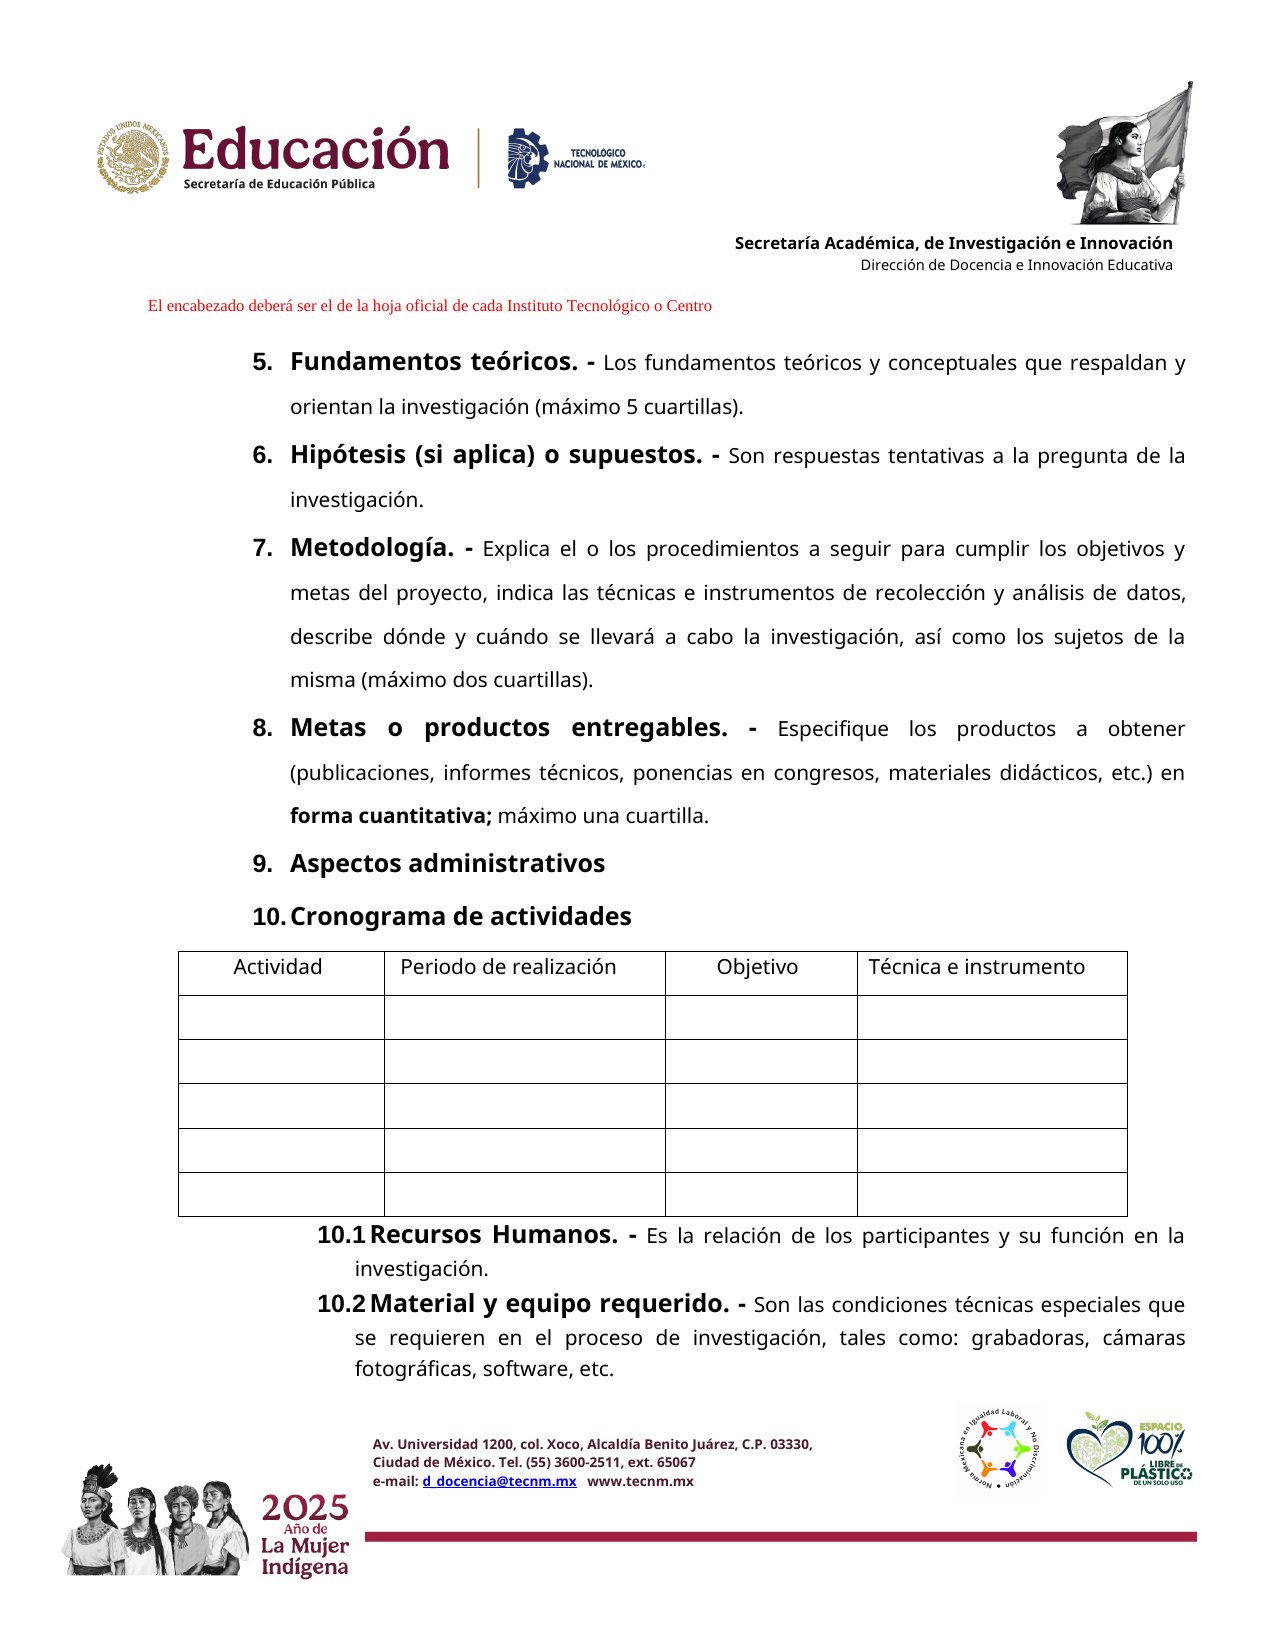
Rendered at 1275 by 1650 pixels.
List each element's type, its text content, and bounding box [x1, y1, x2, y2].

table_cell [385, 1040, 665, 1083]
table_cell [666, 1084, 857, 1128]
table_cell [666, 1173, 857, 1216]
table_cell [385, 996, 665, 1039]
list Metas o productos entregables. - Especifique los productos a obtener (publicaciones, informes técnicos, ponencias en congresos, materiales didácticos, etc.) en forma cuantitativa; máximo una cuartilla. [252, 709, 1186, 830]
table_cell [179, 1173, 384, 1216]
table_cell [858, 1084, 1127, 1128]
table_cell [179, 1040, 384, 1083]
list Fundamentos teóricos. - Los fundamentos teóricos y conceptuales que respaldan y orientan la investigación (máximo 5 cuartillas). [252, 343, 1186, 421]
picture [0, 9, 1272, 1650]
table_cell [385, 1129, 665, 1172]
table_header Técnica e instrumento [858, 952, 1127, 995]
table_cell [666, 996, 857, 1039]
table_cell [385, 1173, 665, 1216]
table_cell [179, 1084, 384, 1128]
table_cell [858, 996, 1127, 1039]
table_cell [858, 1173, 1127, 1216]
table_cell [666, 1040, 857, 1083]
table_cell [666, 1129, 857, 1172]
list Material y equipo requerido. - Son las condiciones técnicas especiales que se requieren en el proceso de investigación, tales como: grabadoras, cámaras fotográficas, software, etc. [317, 1286, 1186, 1383]
table_header Periodo de realización [385, 952, 665, 995]
table_cell [858, 1040, 1127, 1083]
list Hipótesis (si aplica) o supuestos. - Son respuestas tentativas a la pregunta de la investigación. [252, 436, 1186, 514]
table_cell [179, 996, 384, 1039]
table_cell [385, 1084, 665, 1128]
table_cell [179, 1129, 384, 1172]
list Recursos Humanos. - Es la relación de los participantes y su función en la investigación. [317, 1217, 1186, 1282]
table_header Actividad [179, 952, 384, 995]
list Cronograma de actividades [252, 898, 1186, 932]
table_header Objetivo [666, 952, 857, 995]
list Aspectos administrativos [252, 846, 1186, 880]
list Metodología. - Explica el o los procedimientos a seguir para cumplir los objetivos y metas del proyecto, indica las técnicas e instrumentos de recolección y análisis de datos, describe dónde y cuándo se llevará a cabo la investigación, así como los sujetos de la misma (máximo dos cuartillas). [252, 529, 1186, 694]
table_cell [858, 1129, 1127, 1172]
